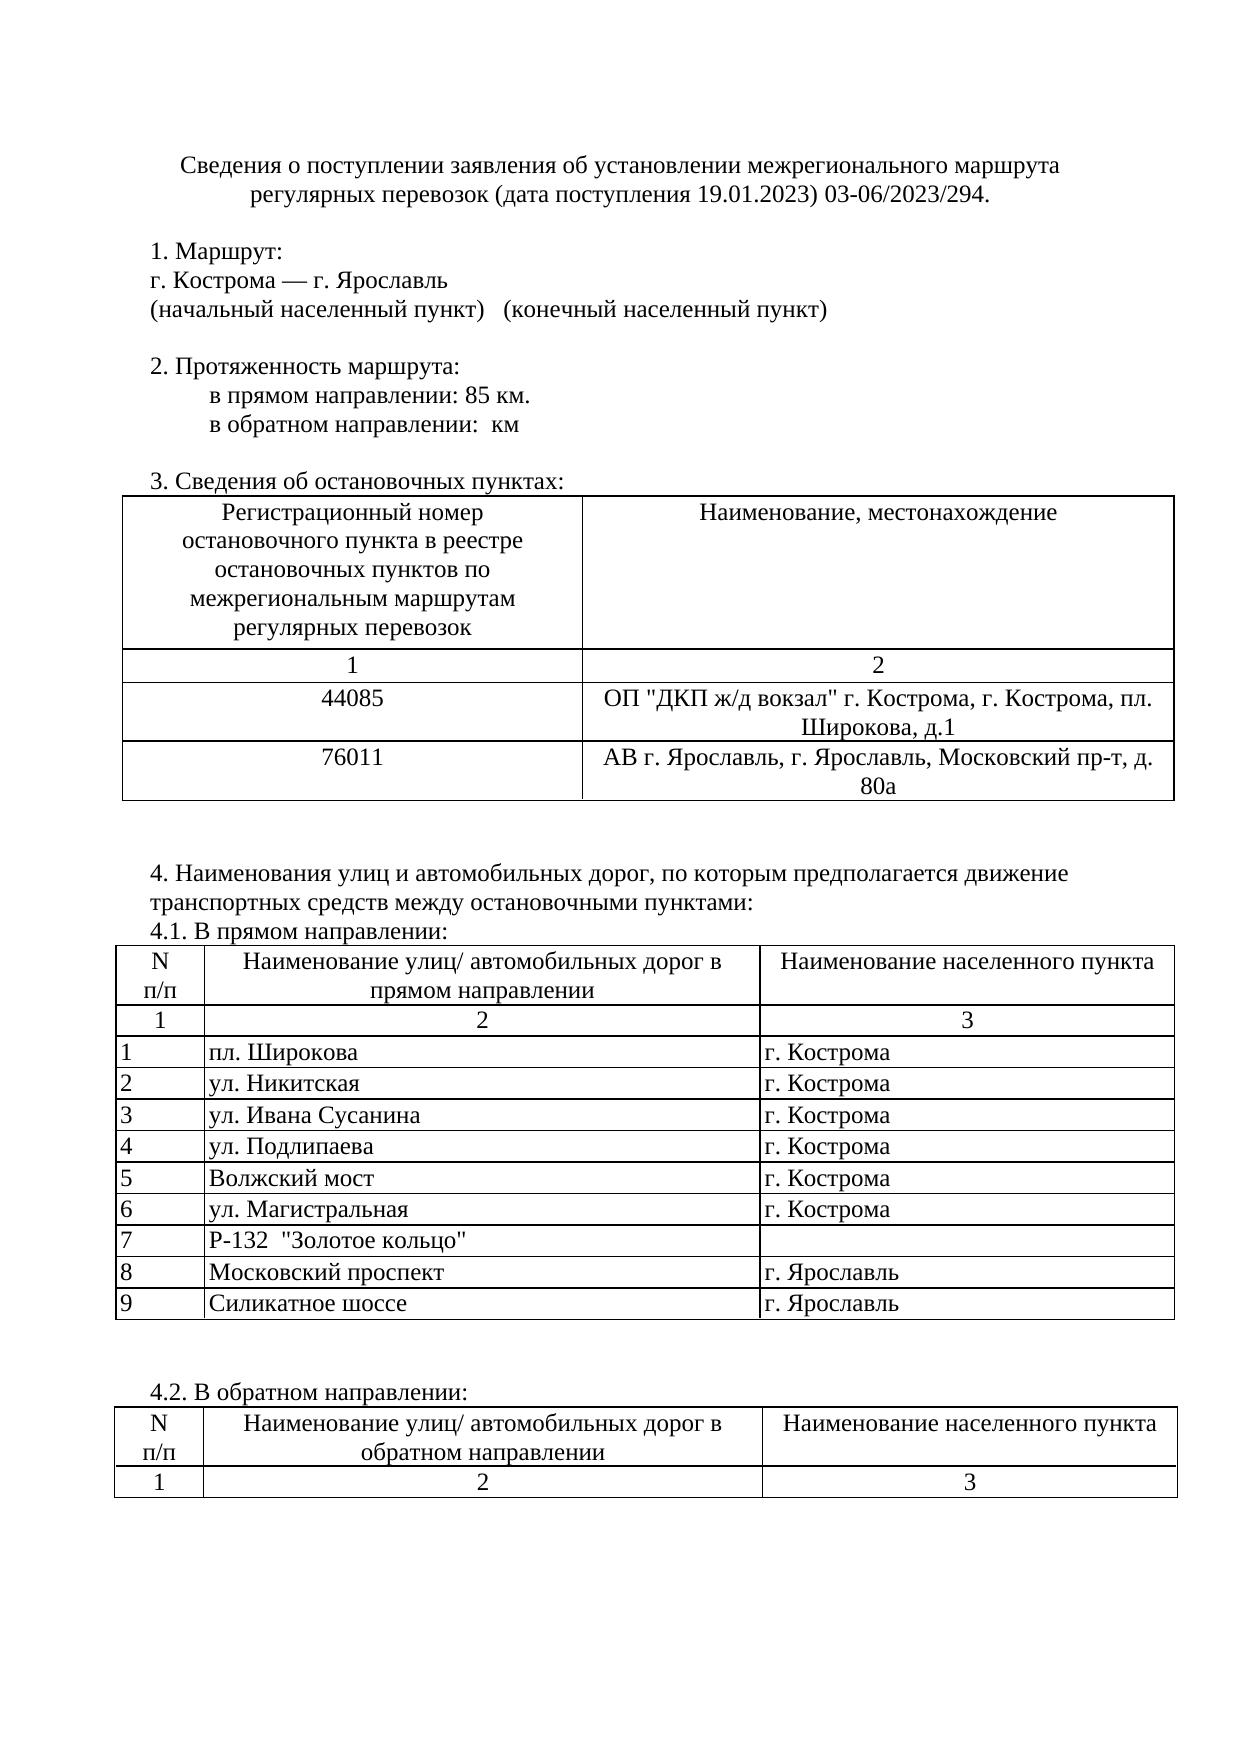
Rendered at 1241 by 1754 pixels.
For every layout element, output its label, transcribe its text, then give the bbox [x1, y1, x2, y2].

table_cell пл. Широкова [205, 1037, 759, 1067]
table_cell 5 [117, 1163, 204, 1193]
table_cell г. Кострома [761, 1037, 1174, 1067]
table_cell ул. Никитская [205, 1068, 759, 1098]
table_cell г. Кострома [761, 1068, 1174, 1098]
table_cell 44085 [123, 683, 582, 740]
table_cell 1 [123, 650, 582, 681]
table_header Наименование, местонахождение [583, 497, 1173, 648]
table_cell г. Кострома [761, 1194, 1174, 1224]
text 3. Сведения об остановочных пунктах: [150, 466, 1090, 495]
table_cell ул. Магистральная [205, 1194, 759, 1224]
text в прямом направлении: 85 км. [150, 380, 1090, 409]
text 4. Наименования улиц и автомобильных дорог, по которым предполагается движение транспортных средств между остановочными пунктами: [150, 858, 1090, 916]
table_cell г. Кострома [761, 1100, 1174, 1130]
table_cell 8 [117, 1257, 204, 1287]
table_cell 7 [117, 1226, 204, 1256]
table_cell ул. Подлипаева [205, 1131, 759, 1161]
table_cell ОП "ДКП ж/д вокзал" г. Кострома, г. Кострома, пл. Широкова, д.1 [583, 683, 1173, 740]
table_header N п/п [117, 946, 204, 1004]
table_cell Р-132 "Золотое кольцо" [205, 1226, 759, 1256]
table_cell 9 [117, 1289, 204, 1318]
table_cell г. Кострома [761, 1131, 1174, 1161]
table_header Наименование улиц/ автомобильных дорог в обратном направлении [204, 1408, 762, 1465]
text Сведения о поступлении заявления об установлении межрегионального маршрута регулярных перевозок (дата поступления 19.01.2023) 03-06/2023/294. [150, 150, 1090, 207]
table_cell ул. Ивана Сусанина [205, 1100, 759, 1130]
text в обратном направлении: км [150, 409, 1090, 437]
table_cell г. Ярославль [761, 1289, 1174, 1318]
table_cell г. Кострома [761, 1163, 1174, 1193]
text г. Кострома — г. Ярославль [150, 265, 1090, 294]
text 4.2. В обратном направлении: [150, 1377, 1090, 1406]
table_cell 2 [583, 650, 1173, 681]
table_cell 4 [117, 1131, 204, 1161]
table_cell Московский проспект [205, 1257, 759, 1287]
table_cell 3 [117, 1100, 204, 1130]
text 4.1. В прямом направлении: [150, 916, 1090, 945]
table_cell 6 [117, 1194, 204, 1224]
table_header Наименование населенного пункта [761, 946, 1174, 1004]
table_cell 2 [205, 1006, 759, 1035]
table_header Наименование улиц/ автомобильных дорог в прямом направлении [205, 946, 759, 1004]
table_cell Волжский мост [205, 1163, 759, 1193]
table_cell 2 [117, 1068, 204, 1098]
table_header Наименование населенного пункта [763, 1408, 1177, 1465]
table_cell АВ г. Ярославль, г. Ярославль, Московский пр-т, д. 80а [583, 742, 1173, 799]
table_cell 1 [117, 1006, 204, 1035]
table_cell 3 [761, 1006, 1174, 1035]
table_header Регистрационный номер остановочного пункта в реестре остановочных пунктов по межрегиональным маршрутам регулярных перевозок [123, 497, 582, 648]
text (начальный населенный пункт) (конечный населенный пункт) [150, 294, 1090, 322]
table_cell 1 [117, 1037, 204, 1067]
table_header N п/п [115, 1408, 203, 1465]
table_cell [761, 1226, 1174, 1256]
table_cell 3 [763, 1465, 1177, 1497]
text 1. Маршрут: [150, 236, 1090, 265]
table_cell 1 [115, 1466, 203, 1497]
text 2. Протяженность маршрута: [150, 351, 1090, 380]
table_cell г. Ярославль [761, 1257, 1174, 1287]
table_cell 2 [204, 1467, 762, 1497]
table_cell Силикатное шоссе [205, 1289, 759, 1318]
table_cell 76011 [123, 742, 582, 799]
